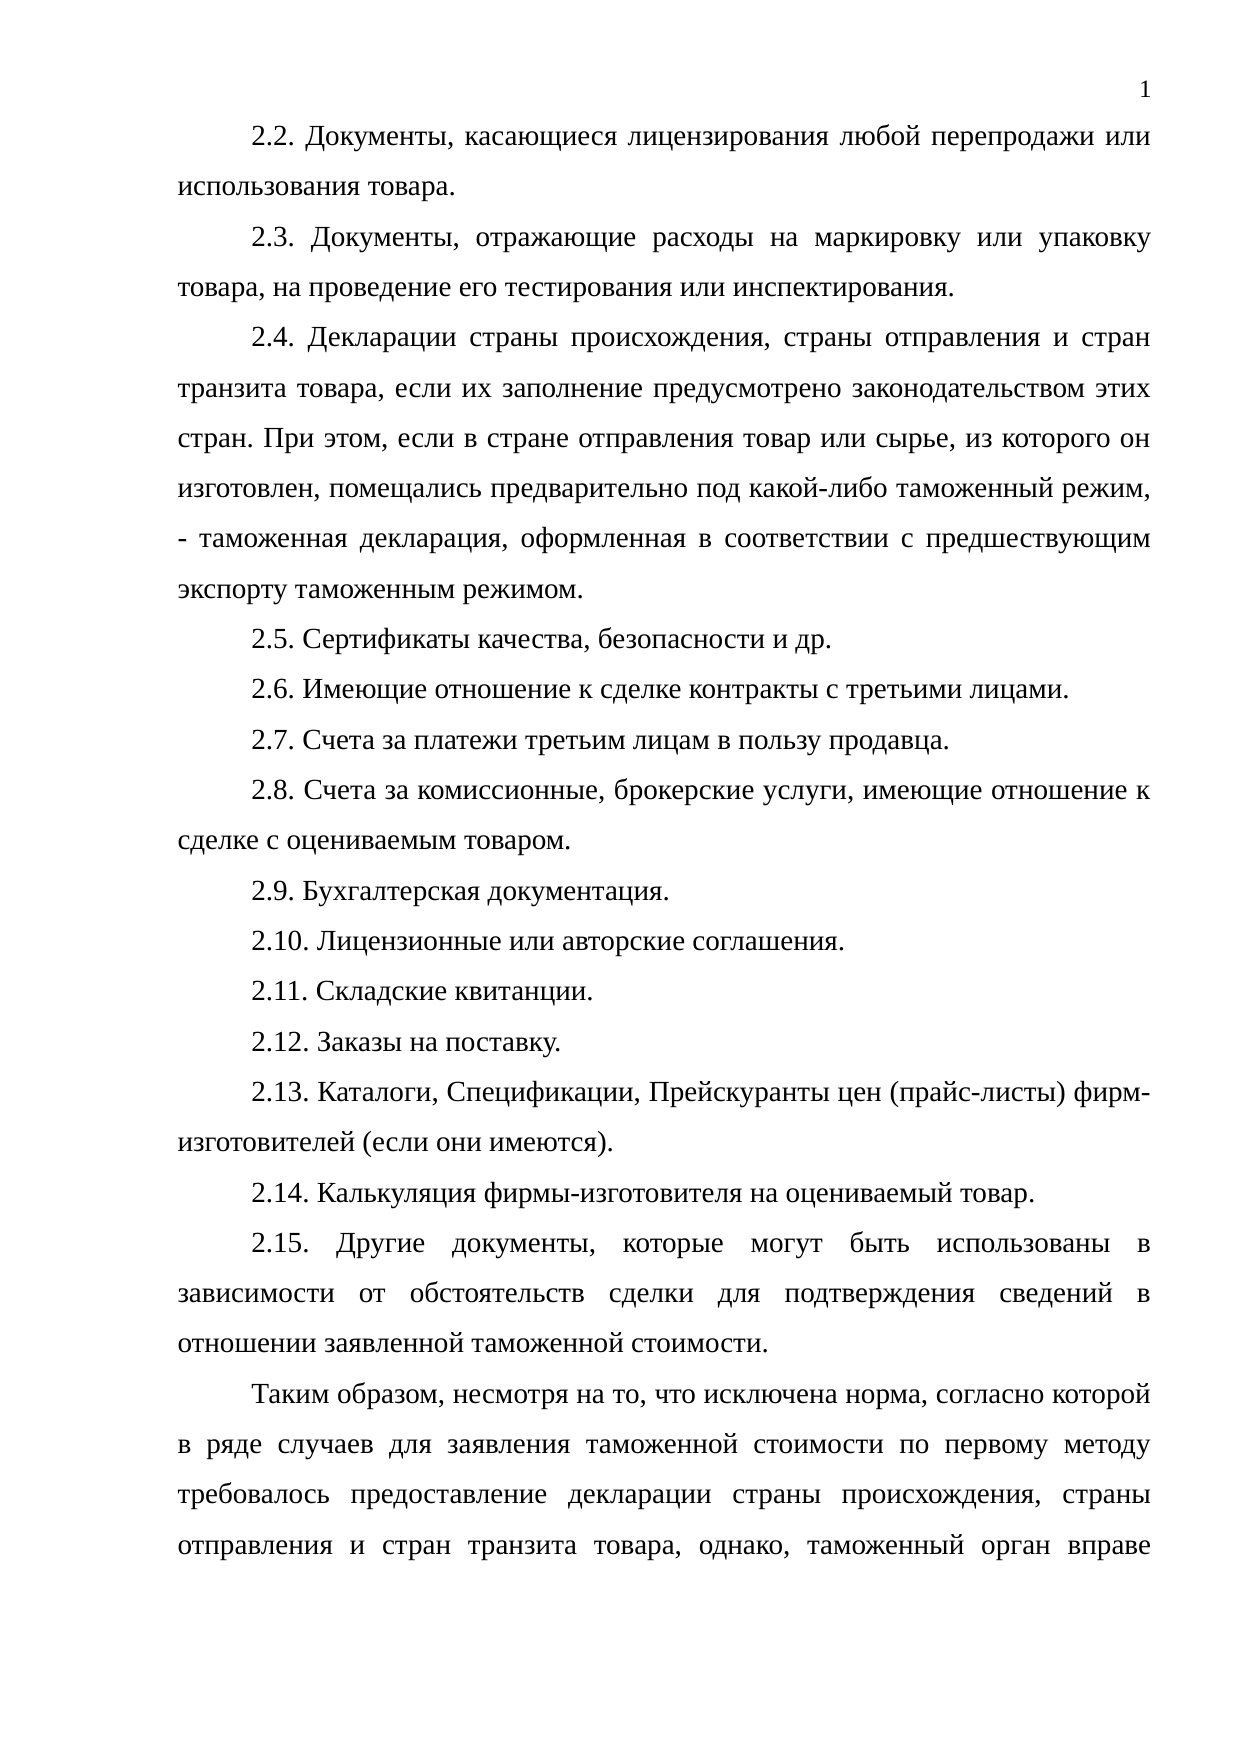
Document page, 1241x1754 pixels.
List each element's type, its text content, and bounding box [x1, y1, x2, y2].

text 2.9. Бухгалтерская документация. [177, 873, 1152, 906]
text 2.11. Складские квитанции. [177, 973, 1152, 1007]
text 2.12. Заказы на поставку. [177, 1024, 1152, 1057]
text 2.10. Лицензионные или авторские соглашения. [177, 923, 1152, 957]
text 2.3. Документы, отражающие расходы на маркировку или упаковку товара, на проведение его тестирования или инспектирования. [177, 219, 1152, 303]
text 2.5. Сертификаты качества, безопасности и др. [177, 621, 1152, 655]
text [177, 1376, 1152, 1560]
text 2.15. Другие документы, которые могут быть использованы в зависимости от обстоятельств сделки для подтверждения сведений в отношении заявленной таможенной стоимости. [177, 1225, 1152, 1359]
text 2.2. Документы, касающиеся лицензирования любой перепродажи или использования товара. [177, 118, 1152, 202]
text 2.8. Счета за комиссионные, брокерские услуги, имеющие отношение к сделке с оцениваемым товаром. [177, 772, 1152, 856]
text 2.14. Калькуляция фирмы-изготовителя на оцениваемый товар. [177, 1175, 1152, 1208]
text 2.6. Имеющие отношение к сделке контракты с третьими лицами. [177, 672, 1152, 705]
text 2.7. Счета за платежи третьим лицам в пользу продавца. [177, 722, 1152, 755]
text 2.4. Декларации страны происхождения, страны отправления и стран транзита товара, если их заполнение предусмотрено законодательством этих стран. При этом, если в стране отправления товар или сырье, из которого он изготовлен, помещались предварительно под какой-либо таможенный режим, - таможенная декларация, оформленная в соответствии с предшествующим экспорту таможенным режимом. [177, 319, 1152, 604]
text 2.13. Каталоги, Спецификации, Прейскуранты цен (прайс-листы) фирм-изготовителей (если они имеются). [177, 1074, 1152, 1158]
